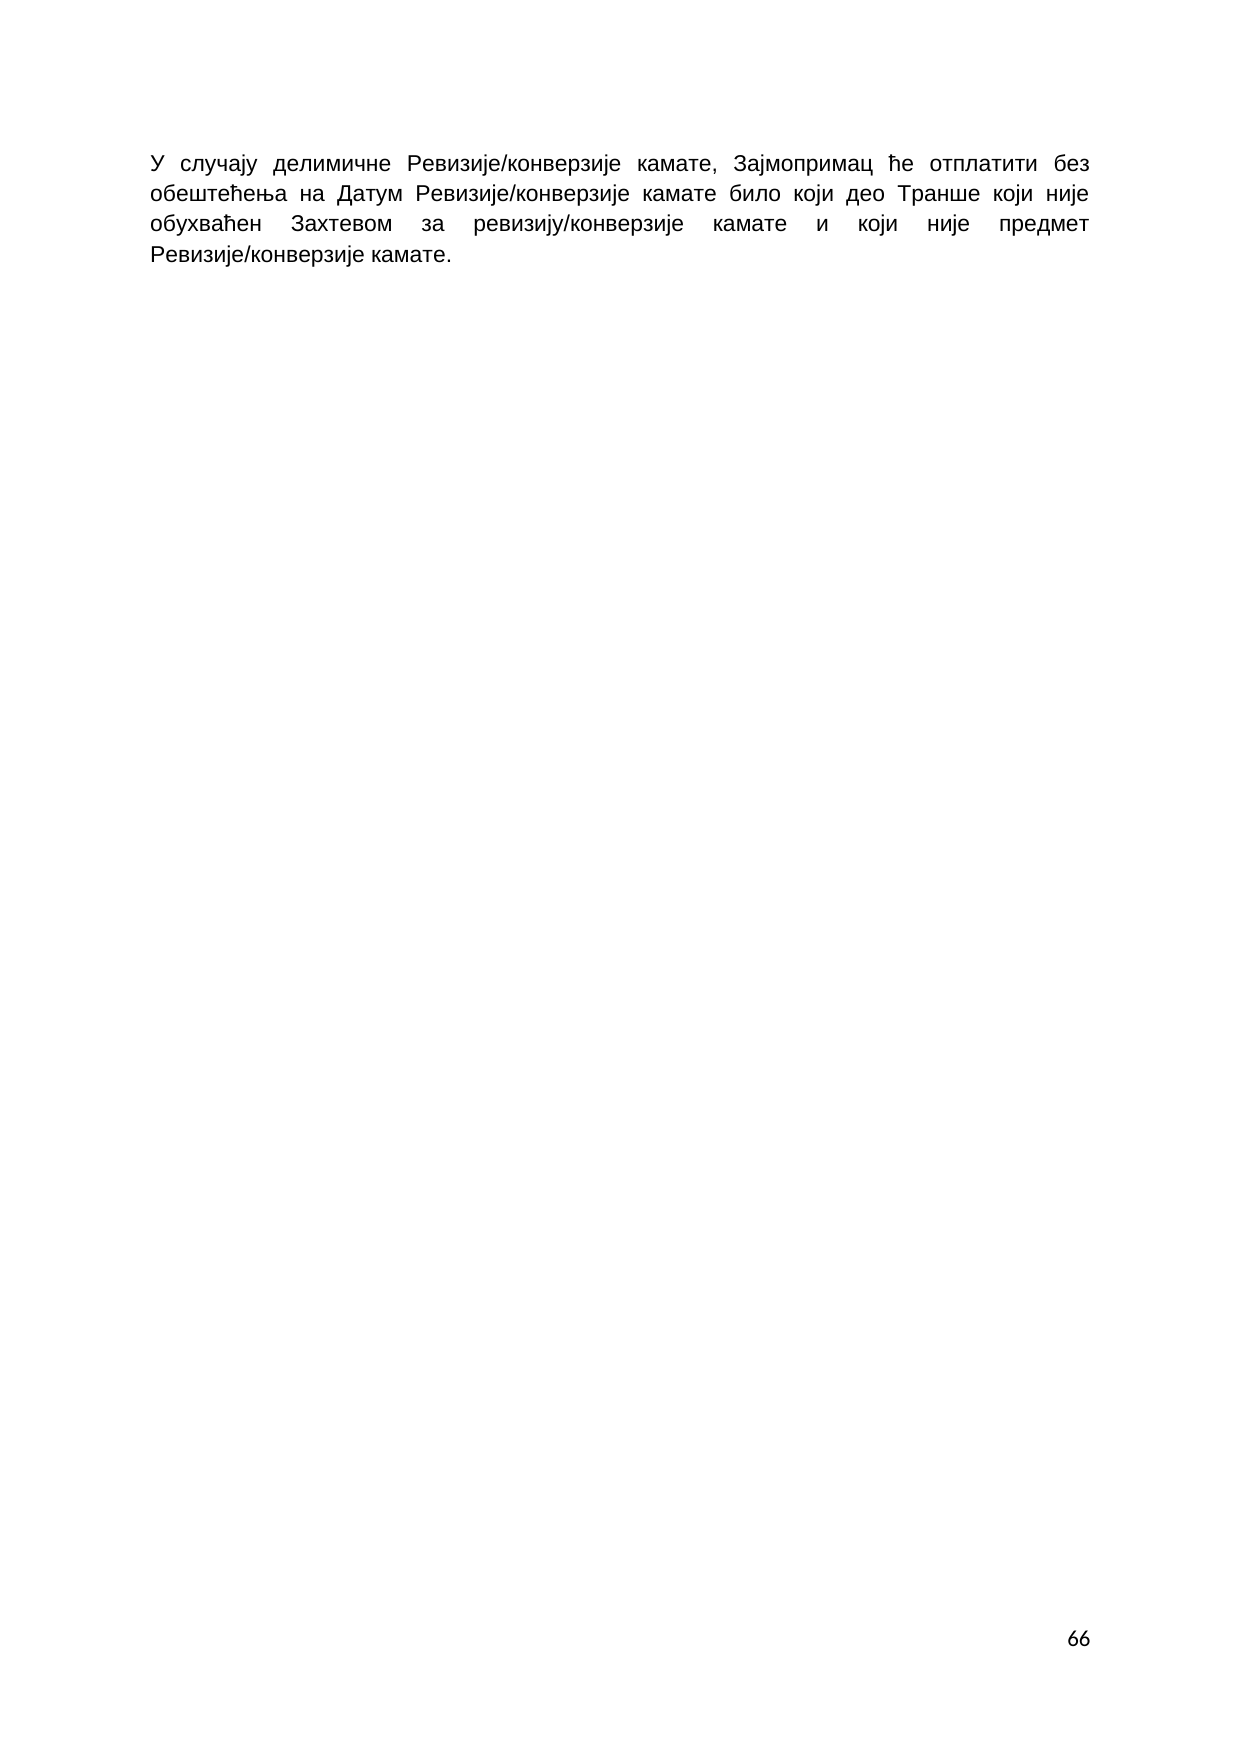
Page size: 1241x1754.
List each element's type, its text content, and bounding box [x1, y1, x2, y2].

text У случају делимичне Ревизије/конверзије камате, Зајмопримац ће отплатити без обештећења на Датум Ревизије/конверзије камате било који део Транше који није обухваћен Захтевом за ревизију/конверзије камате и који није предмет Ревизије/конверзије камате. [150, 150, 1090, 267]
